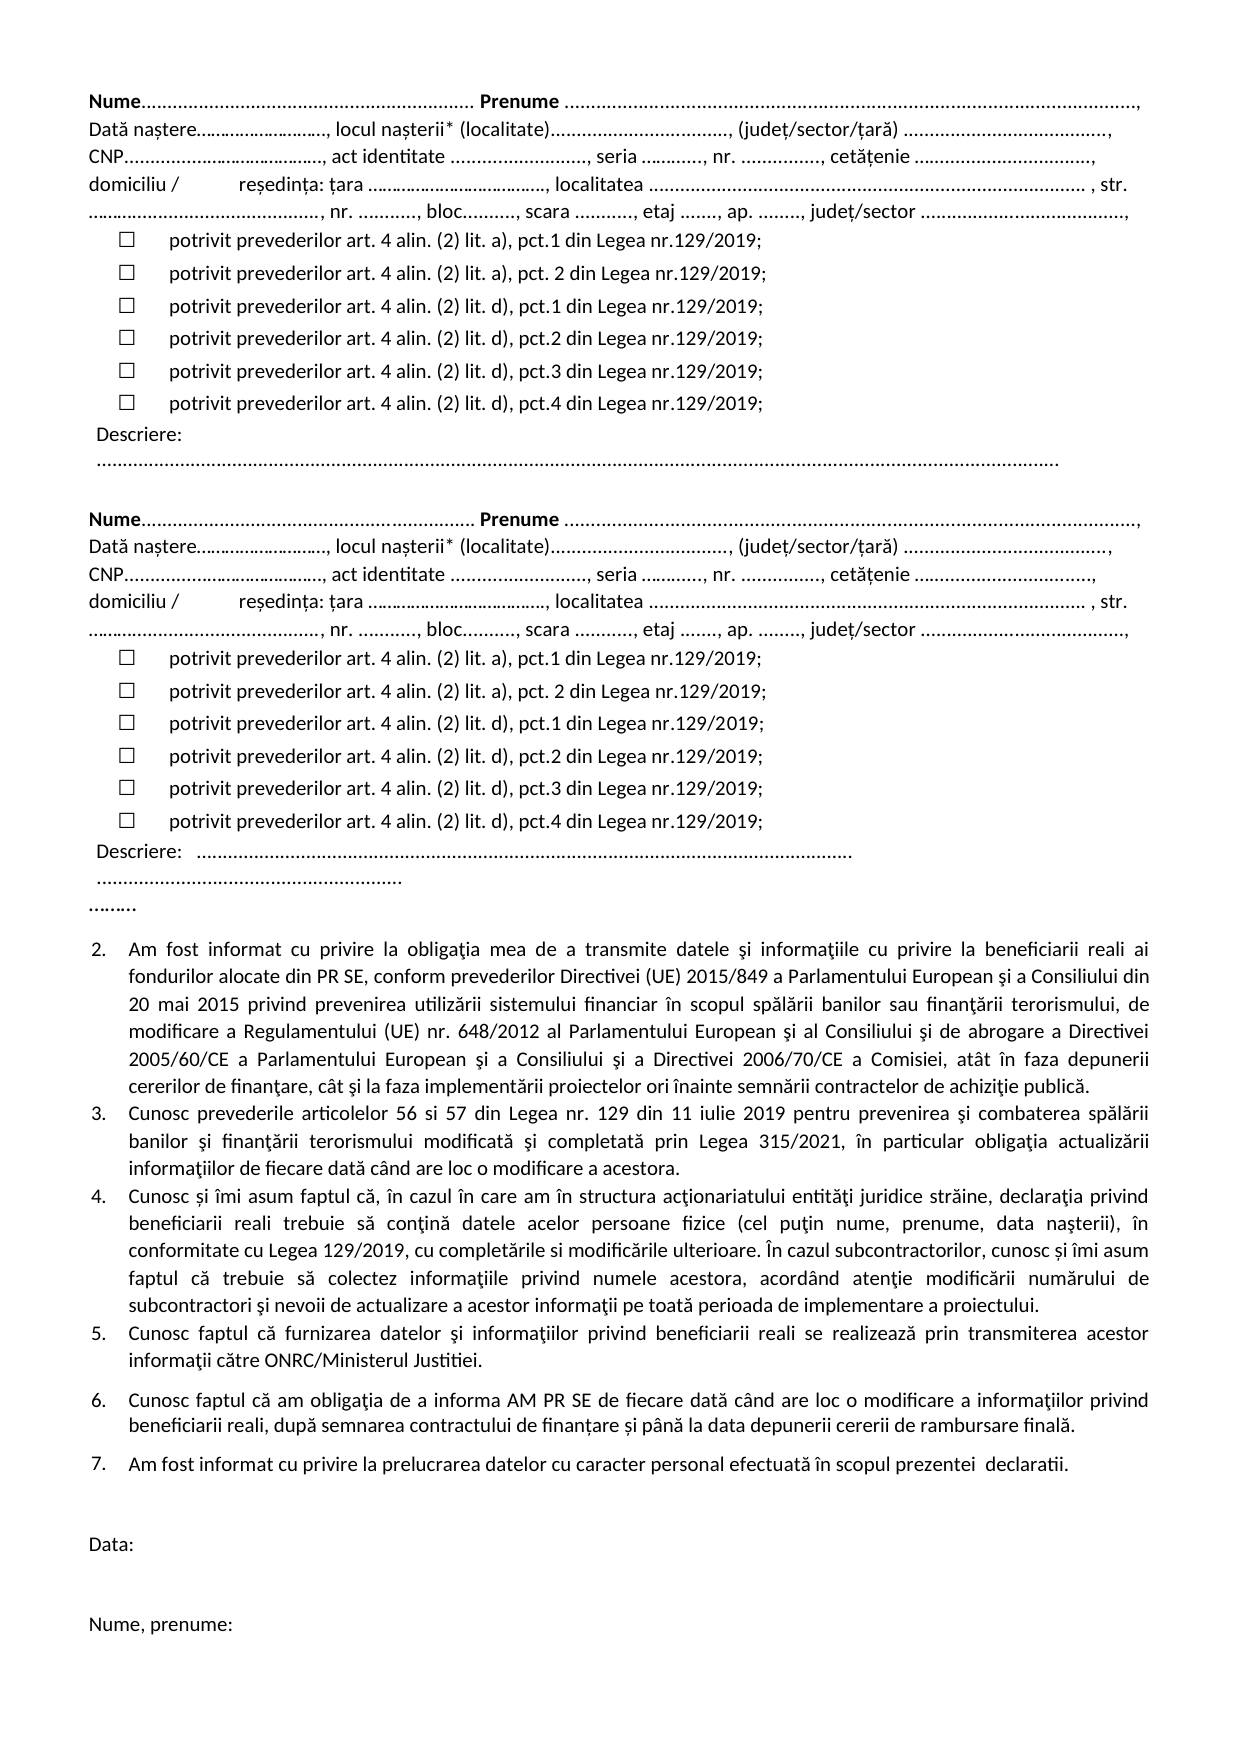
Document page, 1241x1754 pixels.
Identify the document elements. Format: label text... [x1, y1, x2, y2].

text Nume................................................................ Prenume ............................................................................................................, Dată naștere………………………, locul nașterii* (localitate).................................., (județ/sector/țară) ......................................., CNP................……………………, act identitate .........................., seria ……......, nr. ..............., cetățenie …..............................., domiciliu / reședința: țara ………………………………., localitatea .................................................................................... , str.………...................................., nr. ..........., bloc.........., scara ..........., etaj ......., ap. ........, județ/sector ......................................., [89, 89, 1143, 224]
list Cunosc și îmi asum faptul că, în cazul în care am în structura acţionariatului entităţi juridice străine, declaraţia privind beneficiarii reali trebuie să conţină datele acelor persoane fizice (cel puţin nume, prenume, data naşterii), în conformitate cu Legea 129/2019, cu completările si modificările ulterioare. În cazul subcontractorilor, cunosc și îmi asum faptul că trebuie să colectez informaţiile privind numele acestora, acordând atenţie modificării numărului de subcontractori şi nevoii de actualizare a acestor informaţii pe toată perioada de implementare a proiectului. [91, 1183, 1152, 1318]
text ☐ potrivit prevederilor art. 4 alin. (2) lit. d), pct.3 din Legea nr.129/2019; [117, 356, 783, 384]
text Nume, prenume: [89, 1611, 1152, 1637]
text Descriere: .............................................................................................................................. .......................................................... [96, 838, 1154, 889]
text ☐ potrivit prevederilor art. 4 alin. (2) lit. d), pct.2 din Legea nr.129/2019; [117, 741, 842, 769]
list Am fost informat cu privire la obligaţia mea de a transmite datele şi informaţiile cu privire la beneficiarii reali ai fondurilor alocate din PR SE, conform prevederilor Directivei (UE) 2015/849 a Parlamentului European şi a Consiliului din 20 mai 2015 privind prevenirea utilizării sistemului financiar în scopul spălării banilor sau finanţării terorismului, de modificare a Regulamentului (UE) nr. 648/2012 al Parlamentului European şi al Consiliului şi de abrogare a Directivei 2005/60/CE a Parlamentului European şi a Consiliului şi a Directivei 2006/70/CE a Comisiei, atât în faza depunerii cererilor de finanţare, cât şi la faza implementării proiectelor ori înainte semnării contractelor de achiziţie publică. [91, 936, 1152, 1099]
text ……… [89, 889, 1152, 917]
text ☐ potrivit prevederilor art. 4 alin. (2) lit. d), pct.3 din Legea nr.129/2019; [117, 773, 842, 802]
text ☐ potrivit prevederilor art. 4 alin. (2) lit. d), pct.1 din Legea nr.129/2019; [117, 291, 783, 319]
text Data: [89, 1532, 1152, 1557]
text ☐ potrivit prevederilor art. 4 alin. (2) lit. d), pct.2 din Legea nr.129/2019; [117, 323, 783, 352]
text ☐ potrivit prevederilor art. 4 alin. (2) lit. a), pct.1 din Legea nr.129/2019; [117, 226, 783, 254]
list Cunosc prevederile articolelor 56 si 57 din Legea nr. 129 din 11 iulie 2019 pentru prevenirea şi combaterea spălării banilor şi finanţării terorismului modificată şi completată prin Legea 315/2021, în particular obligaţia actualizării informaţiilor de fiecare dată când are loc o modificare a acestora. [91, 1101, 1152, 1181]
list Cunosc faptul că furnizarea datelor şi informaţiilor privind beneficiarii reali se realizează prin transmiterea acestor informaţii către ONRC/Ministerul Justitiei. [91, 1320, 1152, 1373]
list Cunosc faptul că am obligaţia de a informa AM PR SE de fiecare dată când are loc o modificare a informaţiilor privind beneficiarii reali, după semnarea contractului de finanțare și până la data depunerii cererii de rambursare finală. [91, 1387, 1152, 1438]
text ☐ potrivit prevederilor art. 4 alin. (2) lit. a), pct. 2 din Legea nr.129/2019; [117, 676, 842, 704]
text ☐ potrivit prevederilor art. 4 alin. (2) lit. d), pct.4 din Legea nr.129/2019; [117, 388, 783, 417]
text Nume................................................................ Prenume ............................................................................................................, Dată naștere………………………, locul nașterii* (localitate).................................., (județ/sector/țară) ......................................., CNP................……………………, act identitate .........................., seria ……......, nr. ..............., cetățenie …..............................., domiciliu / reședința: țara ………………………………., localitatea .................................................................................... , str.………...................................., nr. ..........., bloc.........., scara ..........., etaj ......., ap. ........, județ/sector ......................................., [89, 506, 1143, 641]
text ☐ potrivit prevederilor art. 4 alin. (2) lit. a), pct. 2 din Legea nr.129/2019; [117, 258, 783, 287]
text Descriere: ........................................................................................................................................................................................ [96, 421, 1154, 472]
list Am fost informat cu privire la prelucrarea datelor cu caracter personal efectuată în scopul prezentei declaratii. [91, 1450, 1152, 1477]
text ☐ potrivit prevederilor art. 4 alin. (2) lit. a), pct.1 din Legea nr.129/2019; [117, 643, 842, 672]
text ☐ potrivit prevederilor art. 4 alin. (2) lit. d), pct.4 din Legea nr.129/2019; [117, 806, 842, 834]
text ☐ potrivit prevederilor art. 4 alin. (2) lit. d), pct.1 din Legea nr.129/2019; [117, 708, 842, 737]
